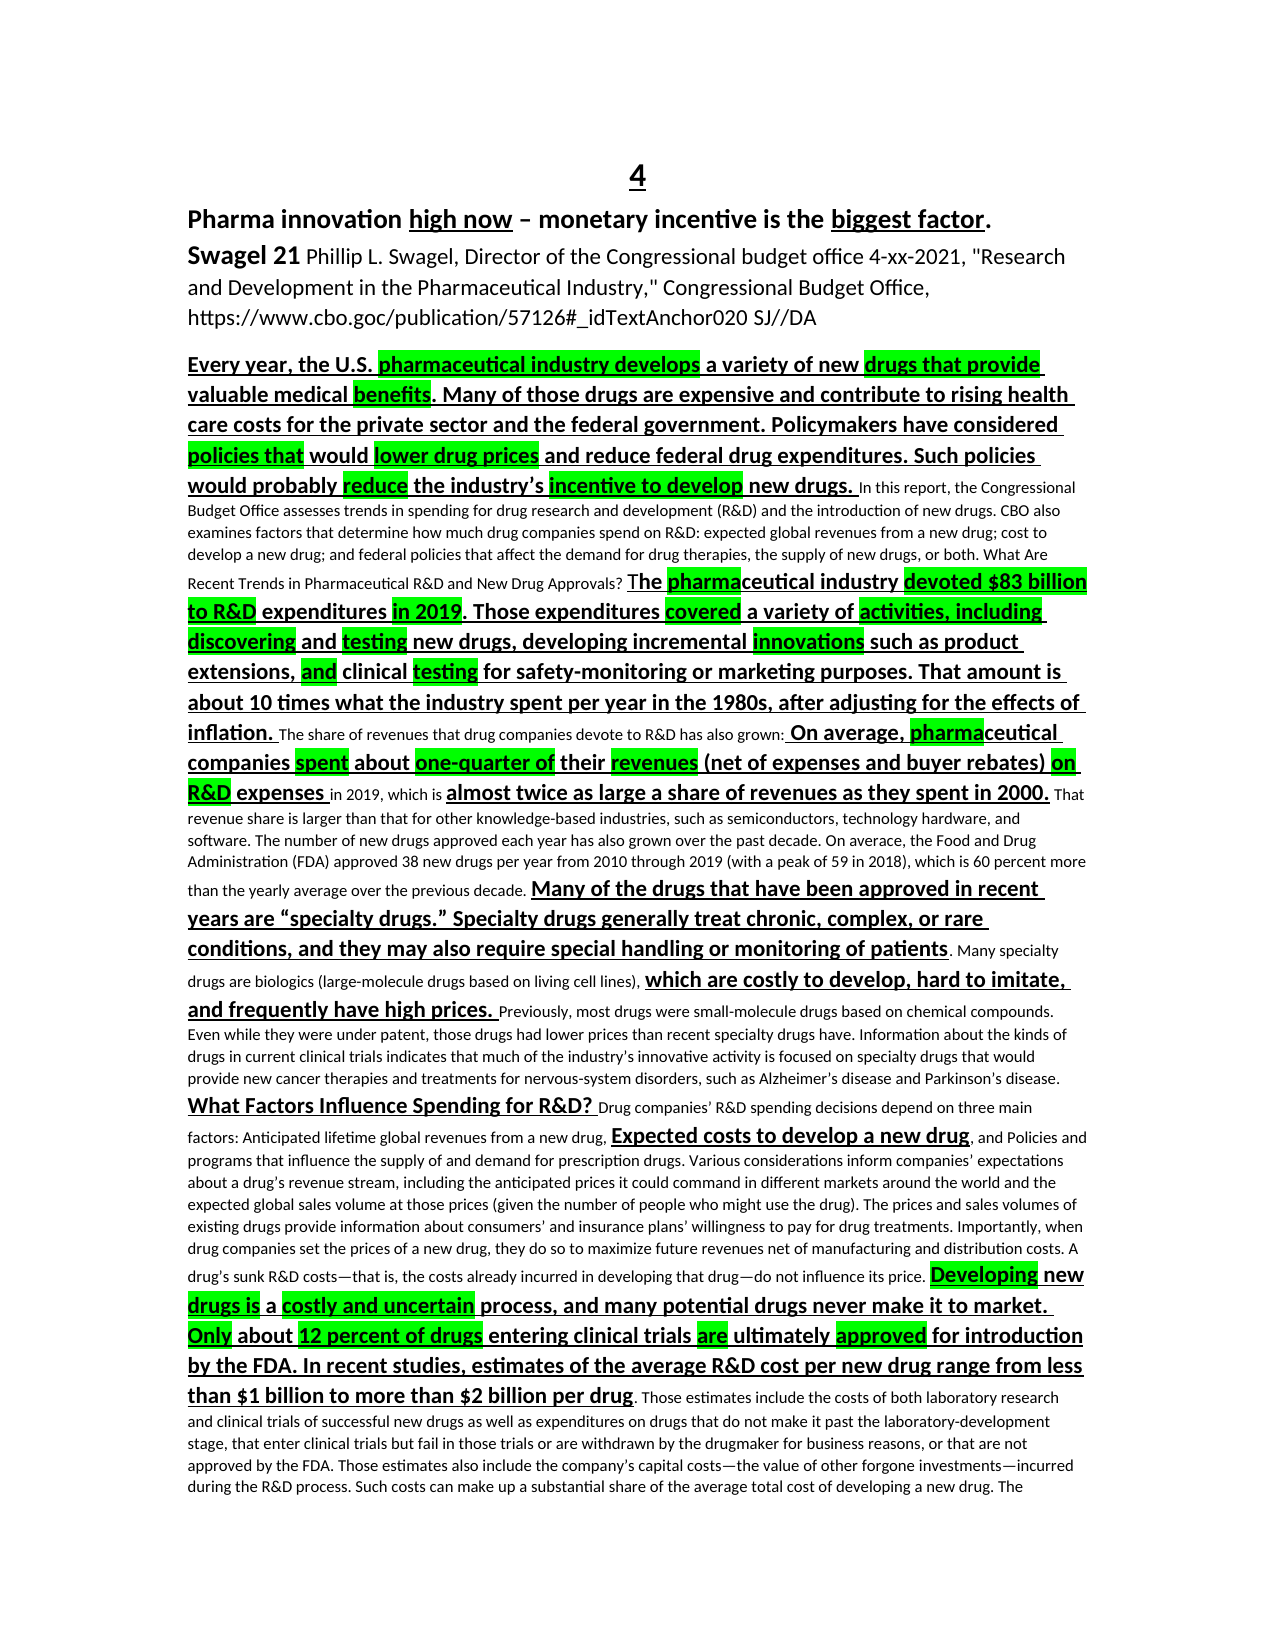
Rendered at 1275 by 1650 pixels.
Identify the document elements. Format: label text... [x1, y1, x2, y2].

subtitle 4 [187, 154, 1087, 195]
text Swagel 21 Phillip L. Swagel, Director of the Congressional budget office 4-xx-2021, "Research and Development in the Pharmaceutical Industry," Congressional Budget Office, https://www.cbo.goc/publication/57126#_idTextAnchor020 SJ//DA [187, 238, 1087, 331]
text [187, 350, 1087, 1497]
subtitle Pharma innovation high now – monetary incentive is the biggest factor. [187, 202, 1087, 235]
